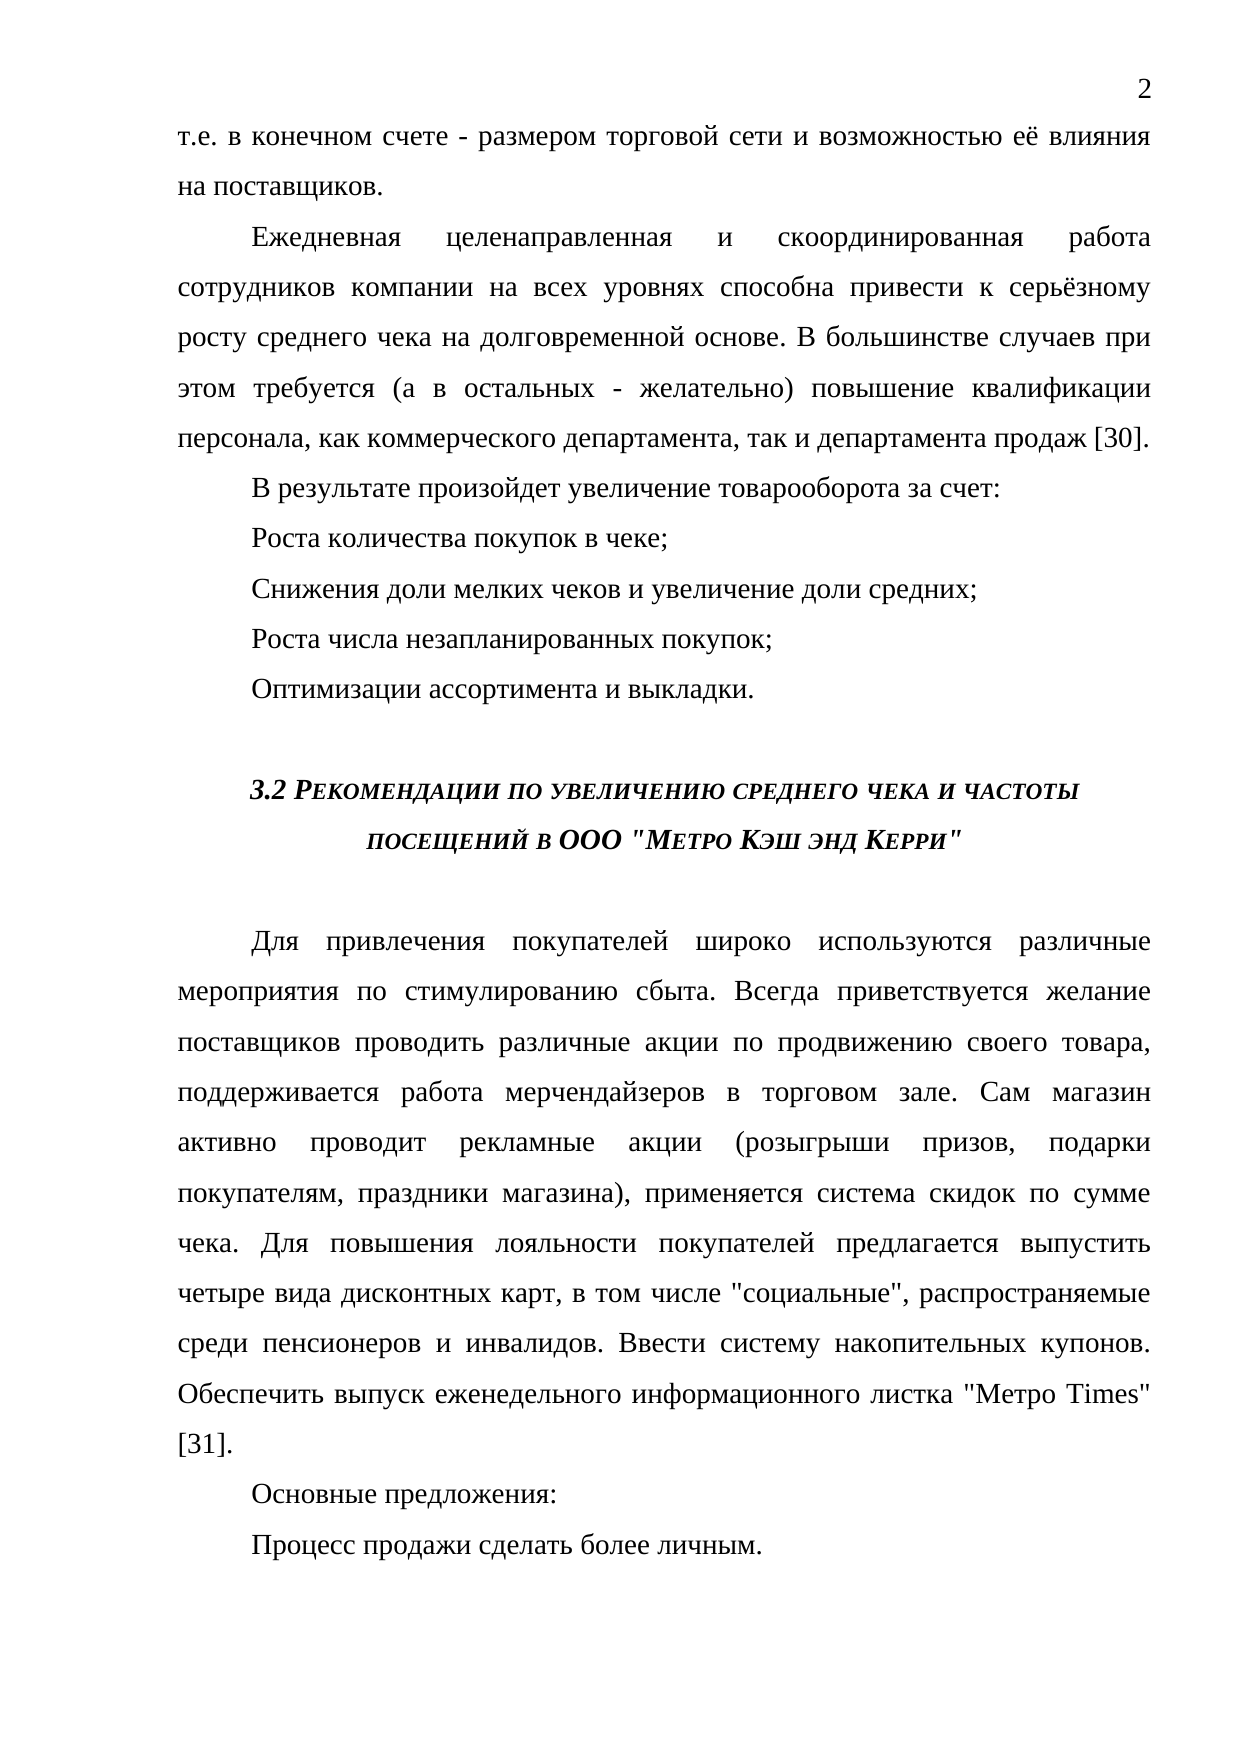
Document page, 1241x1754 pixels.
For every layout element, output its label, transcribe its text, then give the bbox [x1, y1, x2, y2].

text Для привлечения покупателей широко используются различные мероприятия по стимулированию сбыта. Всегда приветствуется желание поставщиков проводить различные акции по продвижению своего товара, поддерживается работа мерчендайзеров в торговом зале. Сам магазин активно проводит рекламные акции (розыгрыши призов, подарки покупателям, праздники магазина), применяется система скидок по сумме чека. Для повышения лояльности покупателей предлагается выпустить четыре вида дисконтных карт, в том числе "социальные", распространяемые среди пенсионеров и инвалидов. Ввести систему накопительных купонов. Обеспечить выпуск еженедельного информационного листка "Метро Times" [31]. [177, 923, 1152, 1460]
text Роста количества покупок в чеке; [177, 521, 1152, 554]
text Ежедневная целенаправленная и скоординированная работа сотрудников компании на всех уровнях способна привести к серьёзному росту среднего чека на долговременной основе. В большинстве случаев при этом требуется (а в остальных - желательно) повышение квалификации персонала, как коммерческого департамента, так и департамента продаж [30]. [177, 219, 1152, 453]
text Процесс продажи сделать более личным. [177, 1527, 1152, 1560]
text Снижения доли мелких чеков и увеличение доли средних; [177, 571, 1152, 604]
text Роста числа незапланированных покупок; [177, 621, 1152, 655]
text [177, 118, 1152, 202]
text В результате произойдет увеличение товарооборота за счет: [177, 470, 1152, 504]
subtitle 3.2 Рекомендации по увеличению среднего чека и частоты посещений в ООО "Метро Кэш энд Керри" [177, 772, 1152, 856]
text Оптимизации ассортимента и выкладки. [177, 672, 1152, 705]
text Основные предложения: [177, 1477, 1152, 1510]
